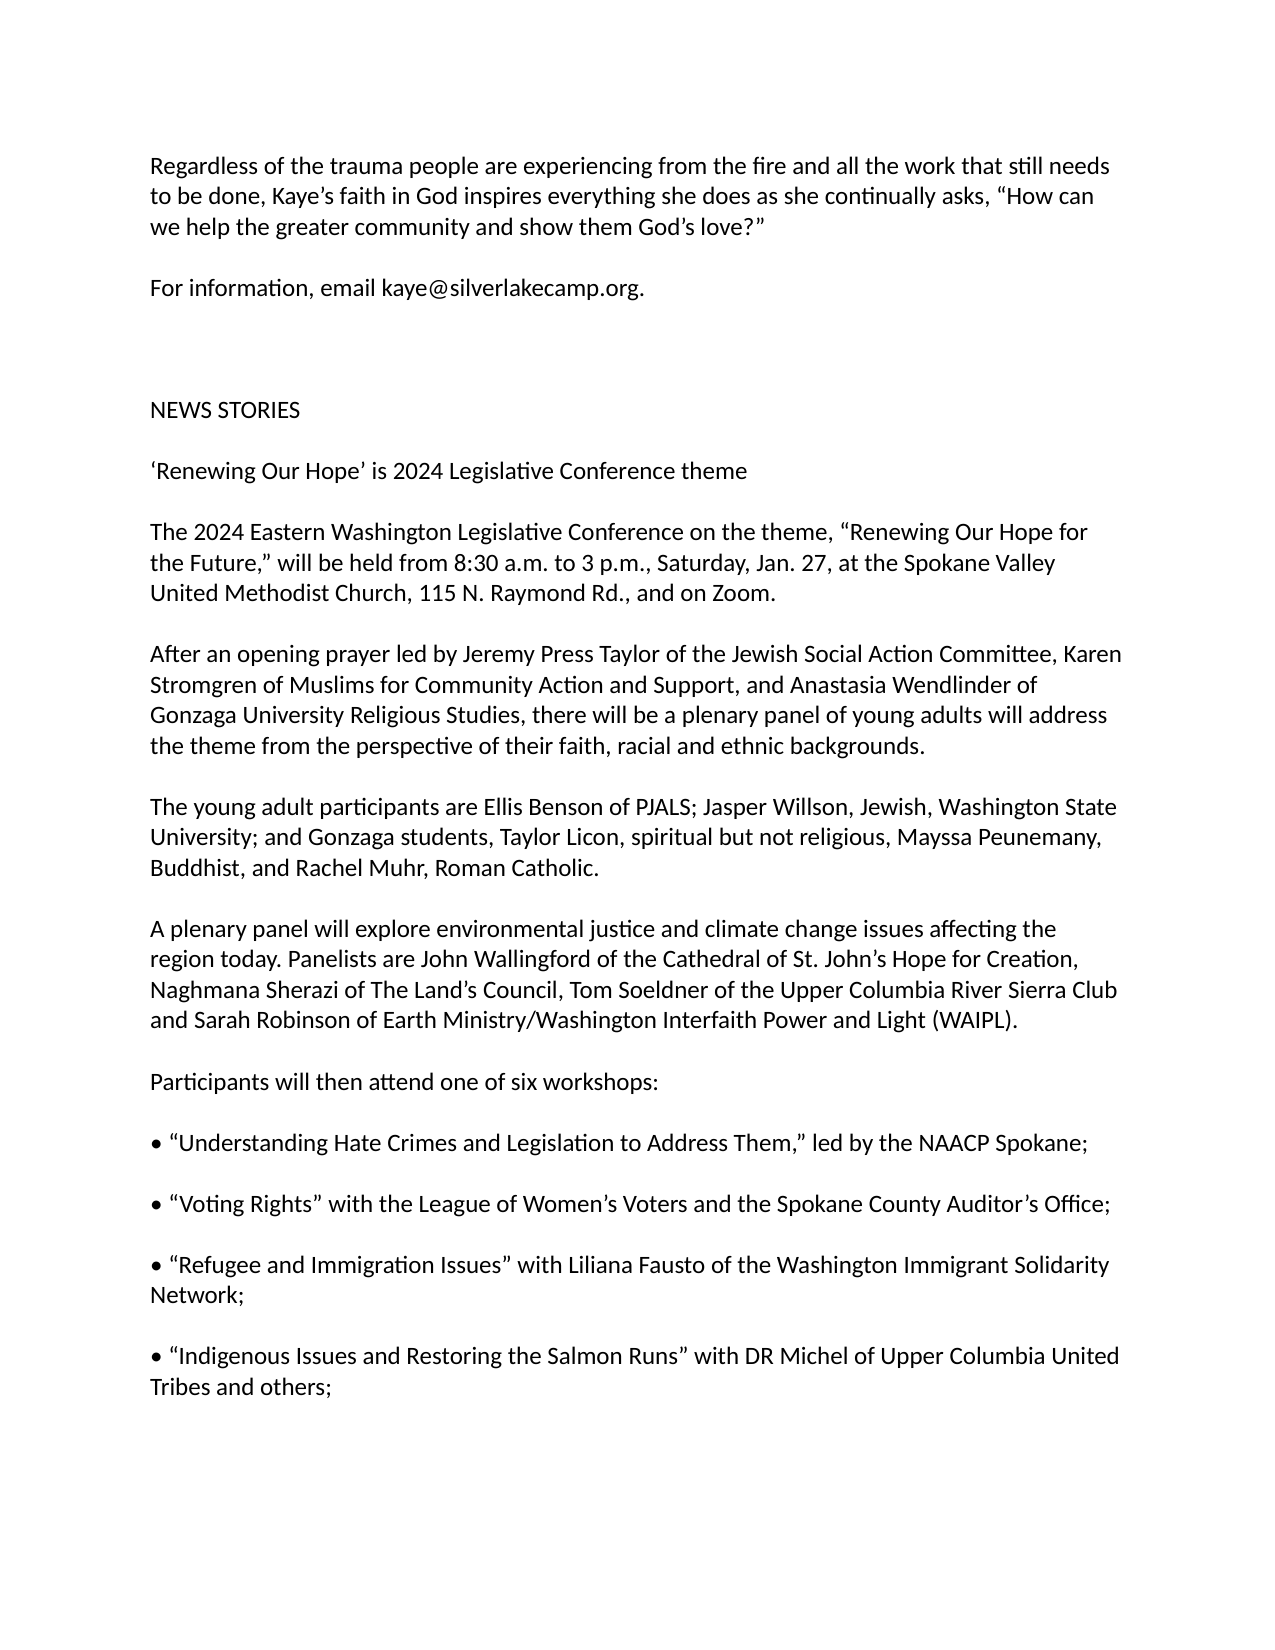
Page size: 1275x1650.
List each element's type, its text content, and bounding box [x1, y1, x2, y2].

text The 2024 Eastern Washington Legislative Conference on the theme, “Renewing Our Hope for the Future,” will be held from 8:30 a.m. to 3 p.m., Saturday, Jan. 27, at the Spokane Valley United Methodist Church, 115 N. Raymond Rd., and on Zoom. [150, 516, 1125, 608]
text The young adult participants are Ellis Benson of PJALS; Jasper Willson, Jewish, Washington State University; and Gonzaga students, Taylor Licon, spiritual but not religious, Mayssa Peunemany, Buddhist, and Rachel Muhr, Roman Catholic. [150, 791, 1125, 882]
text • “Understanding Hate Crimes and Legislation to Address Them,” led by the NAACP Spokane; [150, 1127, 1125, 1157]
text A plenary panel will explore environmental justice and climate change issues affecting the region today. Panelists are John Wallingford of the Cathedral of St. John’s Hope for Creation, Naghmana Sherazi of The Land’s Council, Tom Soeldner of the Upper Columbia River Sierra Club and Sarah Robinson of Earth Ministry/Washington Interfaith Power and Light (WAIPL). [150, 913, 1125, 1035]
text ‘Renewing Our Hope’ is 2024 Legislative Conference theme [150, 455, 1125, 486]
text For information, email kaye@silverlakecamp.org. [150, 272, 1125, 303]
text After an opening prayer led by Jeremy Press Taylor of the Jewish Social Action Committee, Karen Stromgren of Muslims for Community Action and Support, and Anastasia Wendlinder of Gonzaga University Religious Studies, there will be a plenary panel of young adults will address the theme from the perspective of their faith, racial and ethnic backgrounds. [150, 638, 1125, 760]
text NEWS STORIES [150, 394, 1125, 425]
text • “Refugee and Immigration Issues” with Liliana Fausto of the Washington Immigrant Solidarity Network; [150, 1249, 1125, 1310]
text • “Indigenous Issues and Restoring the Salmon Runs” with DR Michel of Upper Columbia United Tribes and others; [150, 1340, 1125, 1401]
text • “Voting Rights” with the League of Women’s Voters and the Spokane County Auditor’s Office; [150, 1188, 1125, 1218]
text Regardless of the trauma people are experiencing from the fire and all the work that still needs to be done, Kaye’s faith in God inspires everything she does as she continually asks, “How can we help the greater community and show them God’s love?” [150, 150, 1125, 242]
text Participants will then attend one of six workshops: [150, 1066, 1125, 1096]
